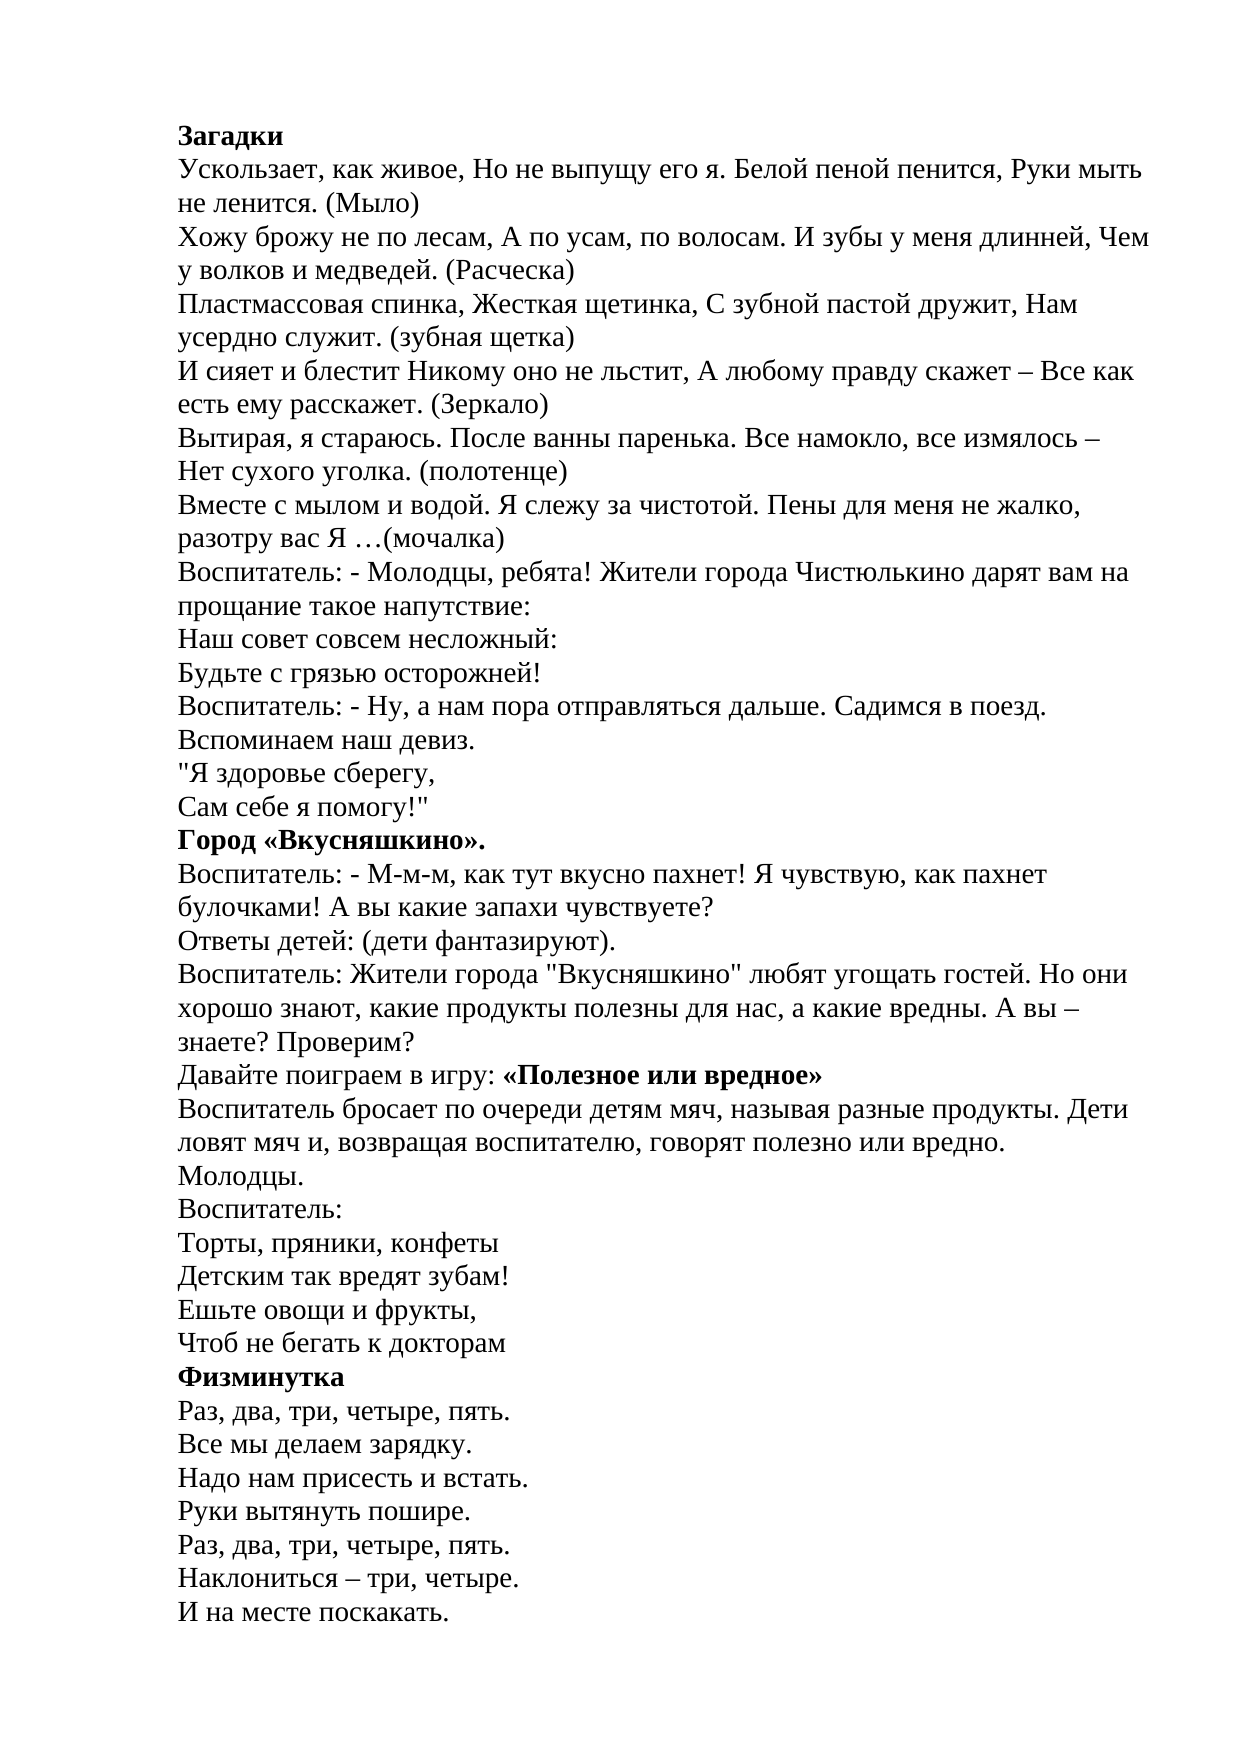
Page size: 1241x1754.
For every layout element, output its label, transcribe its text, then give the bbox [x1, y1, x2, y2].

text Город «Вкусняшкино». [177, 822, 1152, 856]
text Вместе с мылом и водой. Я слежу за чистотой. Пены для меня не жалко, разотру вас Я …(мочалка) [177, 487, 1152, 554]
text Все мы делаем зарядку. [177, 1426, 1152, 1460]
text Воспитатель: - Ну, а нам пора отправляться дальше. Садимся в поезд. Вспоминаем наш девиз. [177, 688, 1152, 755]
text Надо нам присесть и встать. [177, 1460, 1152, 1493]
text Молодцы. [177, 1158, 1152, 1191]
text Будьте с грязью осторожней! [177, 655, 1152, 688]
text И на месте поскакать. [177, 1594, 1152, 1627]
text Наклониться – три, четыре. [177, 1560, 1152, 1594]
text Воспитатель: - Молодцы, ребята! Жители города Чистюлькино дарят вам на прощание такое напутствие: [177, 554, 1152, 621]
text Воспитатель: [177, 1191, 1152, 1225]
text Раз, два, три, четыре, пять. [177, 1393, 1152, 1426]
text Загадки [177, 118, 1152, 152]
text Ешьте овощи и фрукты, [177, 1292, 1152, 1326]
text Сам себе я помогу!" [177, 789, 1152, 822]
text Воспитатель: - М-м-м, как тут вкусно пахнет! Я чувствую, как пахнет булочками! А вы какие запахи чувствуете? [177, 856, 1152, 923]
text "Я здоровье сберегу, [177, 755, 1152, 789]
text Воспитатель: Жители города "Вкусняшкино" любят угощать гостей. Но они хорошо знают, какие продукты полезны для нас, а какие вредны. А вы – знаете? Проверим? [177, 957, 1152, 1057]
text Руки вытянуть пошире. [177, 1493, 1152, 1527]
text Ответы детей: (дети фантазируют). [177, 923, 1152, 957]
text Ускользает, как живое, Но не выпущу его я. Белой пеной пенится, Руки мыть не ленится. (Мыло) Хожу брожу не по лесам, А по усам, по волосам. И зубы у меня длинней, Чем у волков и медведей. (Расческа) Пластмассовая спинка, Жесткая щетинка, С зубной пастой дружит, Нам усердно служит. (зубная щетка) И сияет и блестит Никому оно не льстит, А любому правду скажет – Все как есть ему расскажет. (Зеркало) Вытирая, я стараюсь. После ванны паренька. Все намокло, все измялось – Нет сухого уголка. (полотенце) [177, 152, 1152, 487]
text Давайте поиграем в игру: «Полезное или вредное» [177, 1057, 1152, 1091]
text Чтоб не бегать к докторам [177, 1326, 1152, 1359]
text Детским так вредят зубам! [177, 1258, 1152, 1292]
text Физминутка [177, 1359, 1152, 1393]
text Воспитатель бросает по очереди детям мяч, называя разные продукты. Дети ловят мяч и, возвращая воспитателю, говорят полезно или вредно. [177, 1091, 1152, 1158]
text Раз, два, три, четыре, пять. [177, 1527, 1152, 1560]
text Наш совет совсем несложный: [177, 621, 1152, 655]
text Торты, пряники, конфеты [177, 1225, 1152, 1258]
